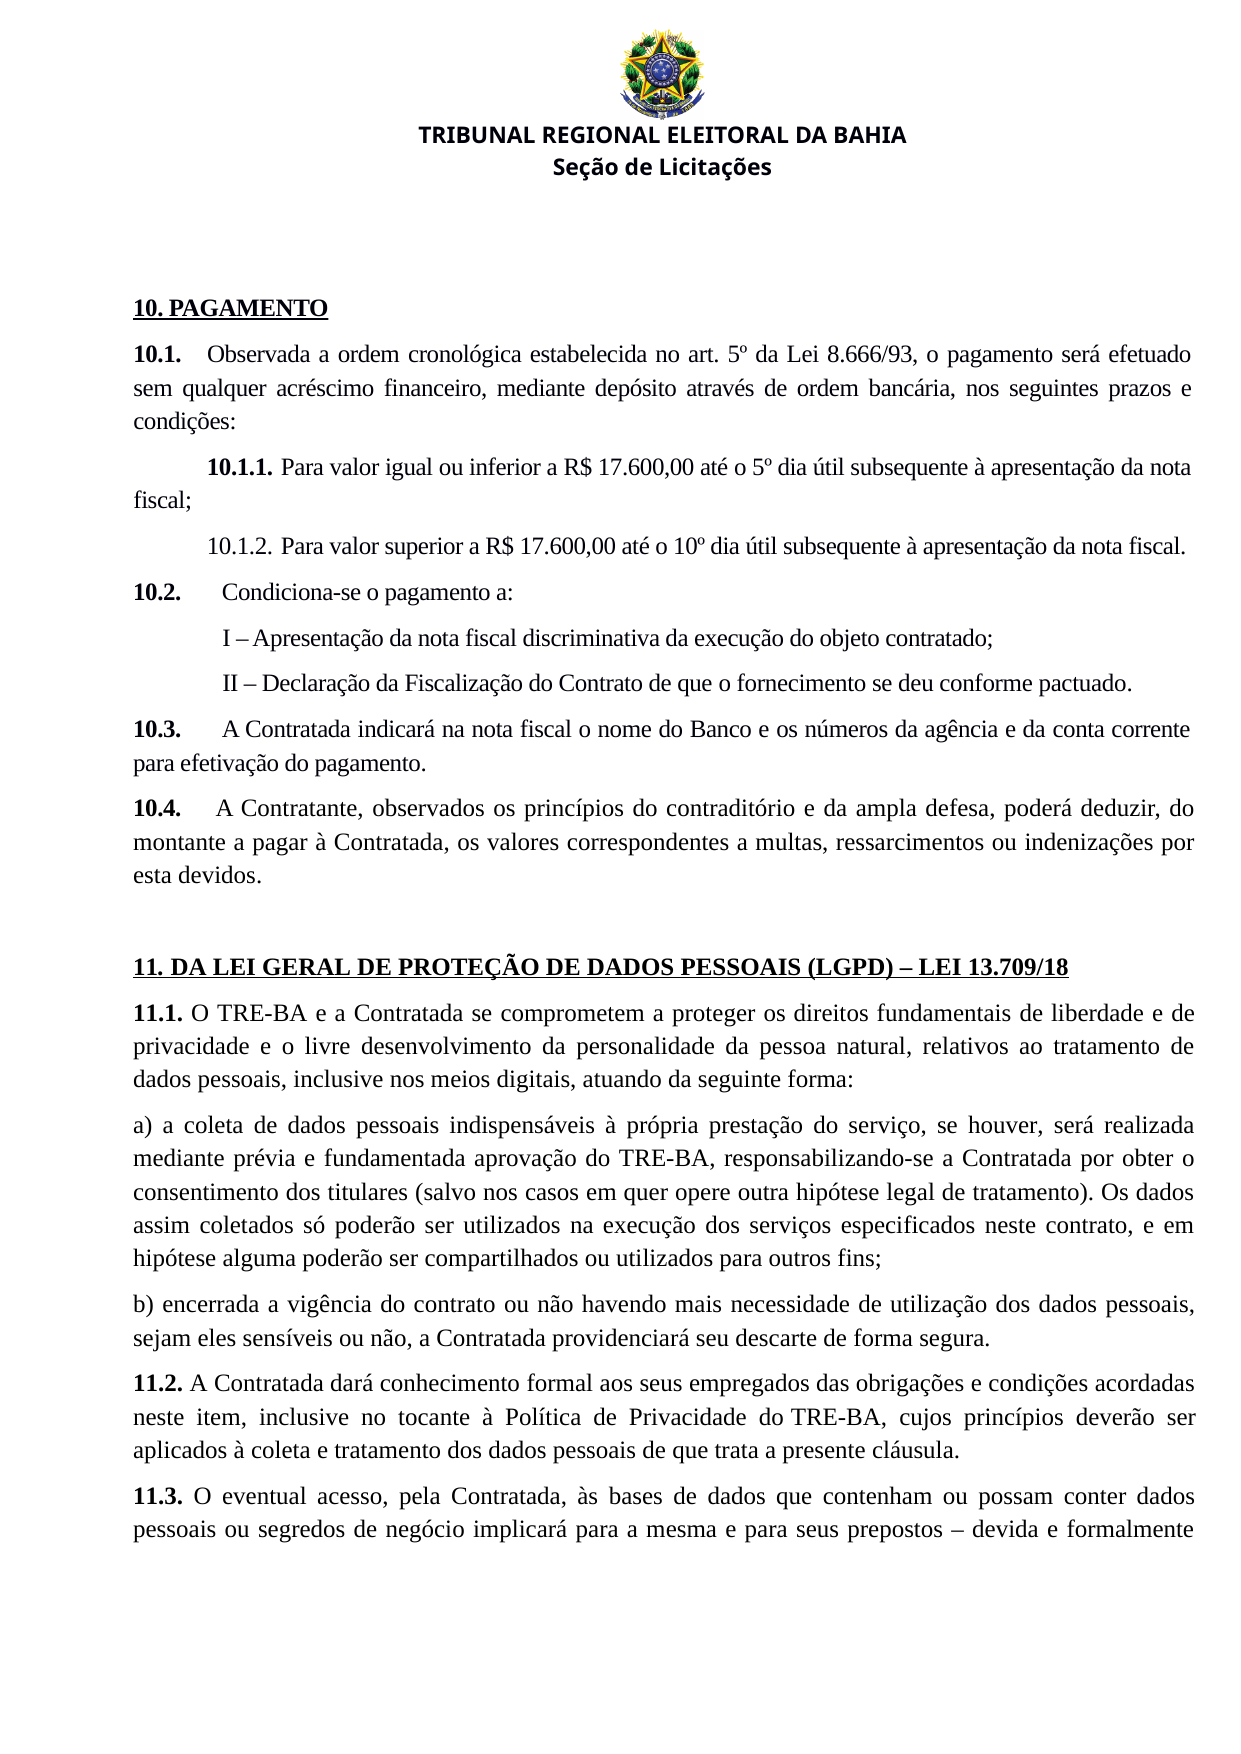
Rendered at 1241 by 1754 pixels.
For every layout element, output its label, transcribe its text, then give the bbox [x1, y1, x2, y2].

text I – Apresentação da nota fiscal discriminativa da execução do objeto contratado; [222, 619, 1193, 653]
text II – Declaração da Fiscalização do Contrato de que o fornecimento se deu conforme pactuado. [222, 665, 1193, 698]
text 10.1.2. Para valor superior a R$ 17.600,00 até o 10º dia útil subsequente à apresentação da nota fiscal. [133, 528, 1193, 561]
text a) a coleta de dados pessoais indispensáveis à própria prestação do serviço, se houver, será realizada mediante prévia e fundamentada aprovação do TRE-BA, responsabilizando-se a Contratada por obter o consentimento dos titulares (salvo nos casos em quer opere outra hipótese legal de tratamento). Os dados assim coletados só poderão ser utilizados na execução dos serviços especificados neste contrato, e em hipótese alguma poderão ser compartilhados ou utilizados para outros fins; [133, 1107, 1196, 1273]
text 11. DA LEI GERAL DE PROTEÇÃO DE DADOS PESSOAIS (LGPD) – LEI 13.709/18 [133, 948, 1196, 982]
text 10.1.1. Para valor igual ou inferior a R$ 17.600,00 até o 5º dia útil subsequente à apresentação da nota fiscal; [133, 448, 1193, 515]
text 11.2. A Contratada dará conhecimento formal aos seus empregados das obrigações e condições acordadas neste item, inclusive no tocante à Política de Privacidade do TRE-BA, cujos princípios deverão ser aplicados à coleta e tratamento dos dados pessoais de que trata a presente cláusula. [133, 1365, 1196, 1465]
text 10. PAGAMENTO [133, 290, 1196, 323]
text 11.1. O TRE-BA e a Contratada se comprometem a proteger os direitos fundamentais de liberdade e de privacidade e o livre desenvolvimento da personalidade da pessoa natural, relativos ao tratamento de dados pessoais, inclusive nos meios digitais, atuando da seguinte forma: [133, 994, 1196, 1094]
text 10.2. Condiciona-se o pagamento a: [133, 573, 1193, 607]
text 10.3. A Contratada indicará na nota fiscal o nome do Banco e os números da agência e da conta corrente para efetivação do pagamento. [133, 711, 1193, 778]
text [133, 1478, 1196, 1544]
text 10.4. A Contratante, observados os princípios do contraditório e da ampla defesa, poderá deduzir, do montante a pagar à Contratada, os valores correspondentes a multas, ressarcimentos ou indenizações por esta devidos. [133, 790, 1196, 890]
text b) encerrada a vigência do contrato ou não havendo mais necessidade de utilização dos dados pessoais, sejam eles sensíveis ou não, a Contratada providenciará seu descarte de forma segura. [133, 1286, 1196, 1353]
text 10.1. Observada a ordem cronológica estabelecida no art. 5º da Lei 8.666/93, o pagamento será efetuado sem qualquer acréscimo financeiro, mediante depósito através de ordem bancária, nos seguintes prazos e condições: [133, 336, 1193, 436]
